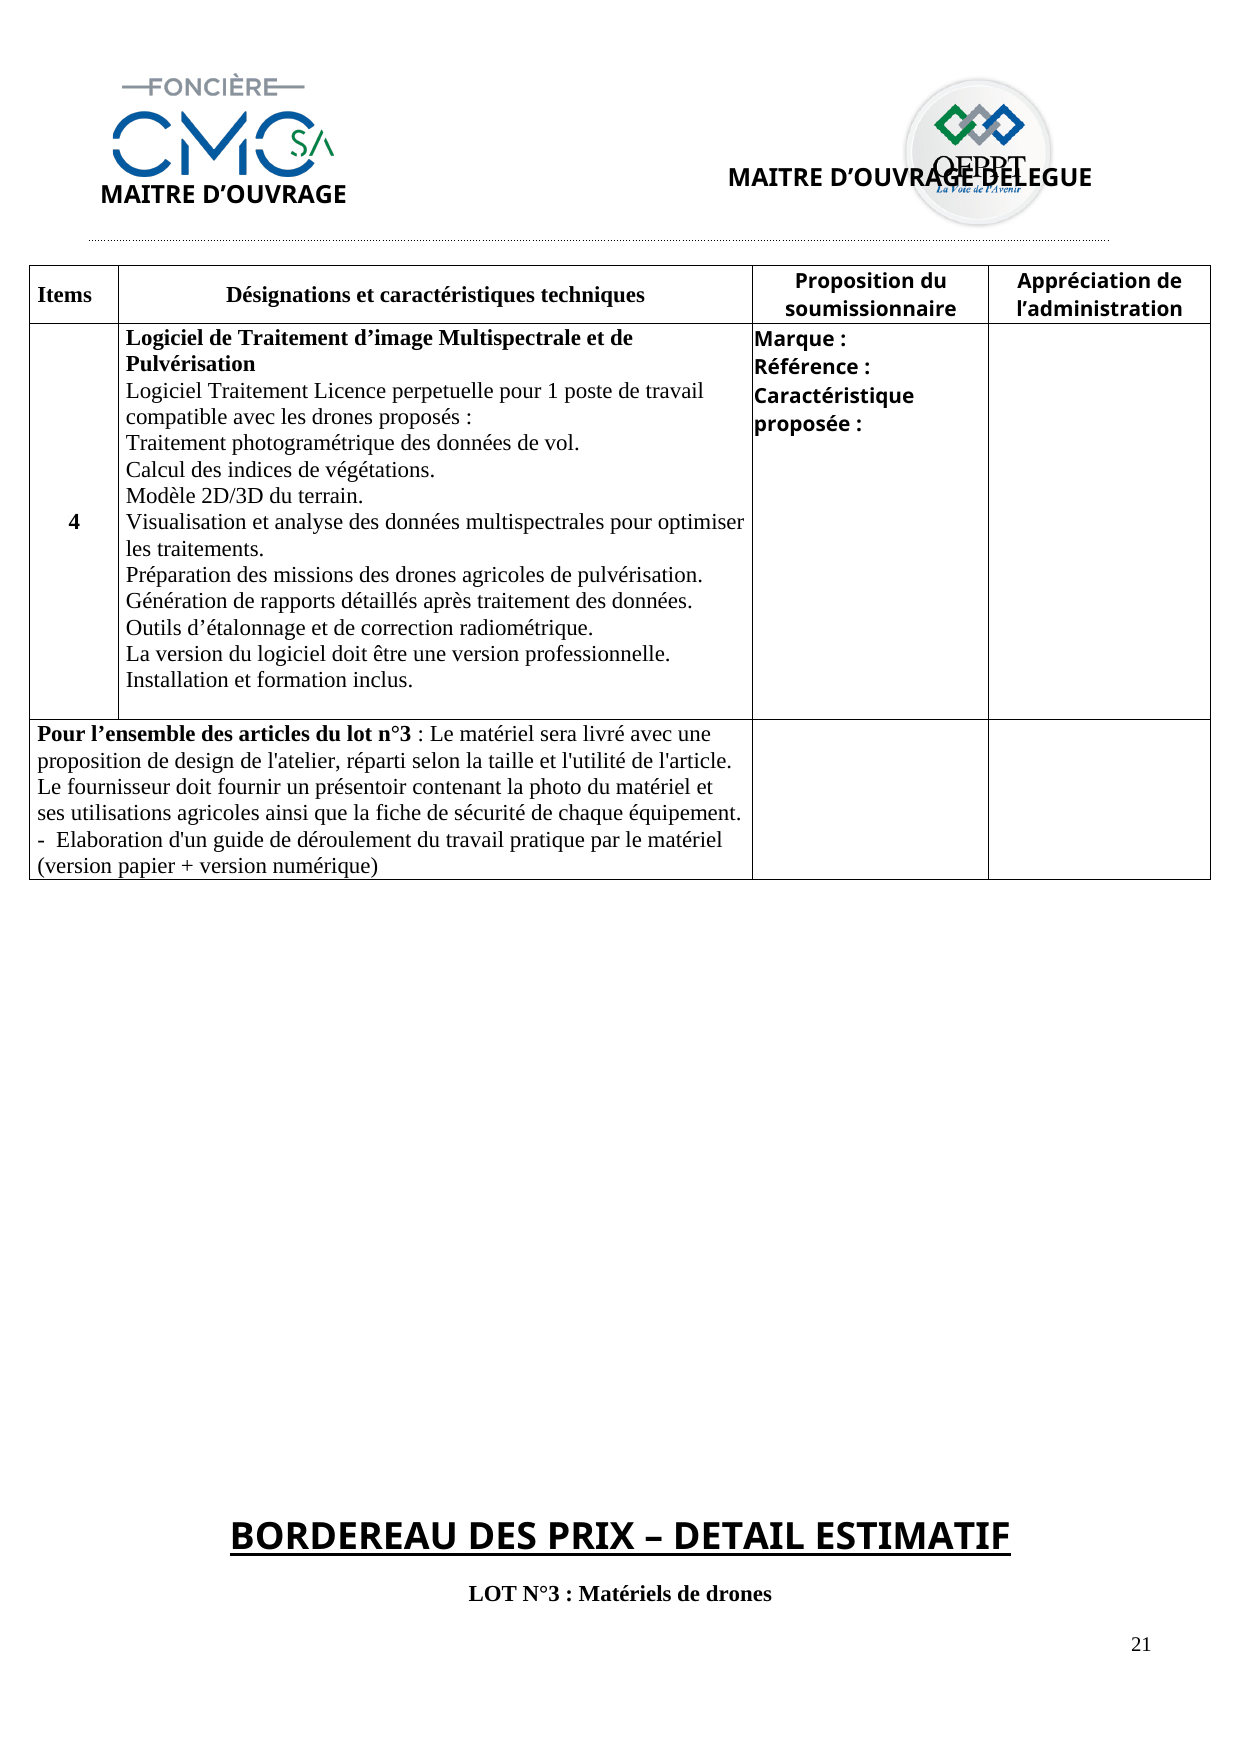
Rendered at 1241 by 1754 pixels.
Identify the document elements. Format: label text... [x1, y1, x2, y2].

table_cell [753, 720, 988, 878]
table_header Appréciation de l’administration [989, 266, 1210, 323]
picture [899, 73, 1057, 231]
table_cell [989, 324, 1210, 719]
table_cell 4 [30, 324, 118, 719]
table_header Items [30, 266, 118, 323]
table_cell Marque : Référence : Caractéristique proposée : [753, 324, 988, 719]
text LOT N°3 : Matériels de drones [89, 1581, 1152, 1607]
table_header Désignations et caractéristiques techniques [119, 266, 752, 323]
table_cell Pour l’ensemble des articles du lot n°3 : Le matériel sera livré avec une proposition de design de l'atelier, réparti selon la taille et l'utilité de l'article. Le fournisseur doit fournir un présentoir contenant la photo du matériel et ses utilisations agricoles ainsi que la fiche de sécurité de chaque équipement. - Elaboration d'un guide de déroulement du travail pratique par le matériel (version papier + version numérique) [30, 720, 752, 878]
table_cell Logiciel de Traitement d’image Multispectrale et de Pulvérisation Logiciel Traitement Licence perpetuelle pour 1 poste de travail compatible avec les drones proposés : Traitement photogramétrique des données de vol. Calcul des indices de végétations. Modèle 2D/3D du terrain. Visualisation et analyse des données multispectrales pour optimiser les traitements. Préparation des missions des drones agricoles de pulvérisation. Génération de rapports détaillés après traitement des données. Outils d’étalonnage et de correction radiométrique. La version du logiciel doit être une version professionnelle. Installation et formation inclus. [119, 324, 752, 719]
text BORDEREAU DES PRIX – DETAIL ESTIMATIF [89, 1509, 1152, 1561]
table_header Proposition du soumissionnaire [753, 266, 988, 323]
picture [112, 73, 334, 177]
picture [1046, 170, 1057, 183]
table_cell [989, 720, 1210, 878]
